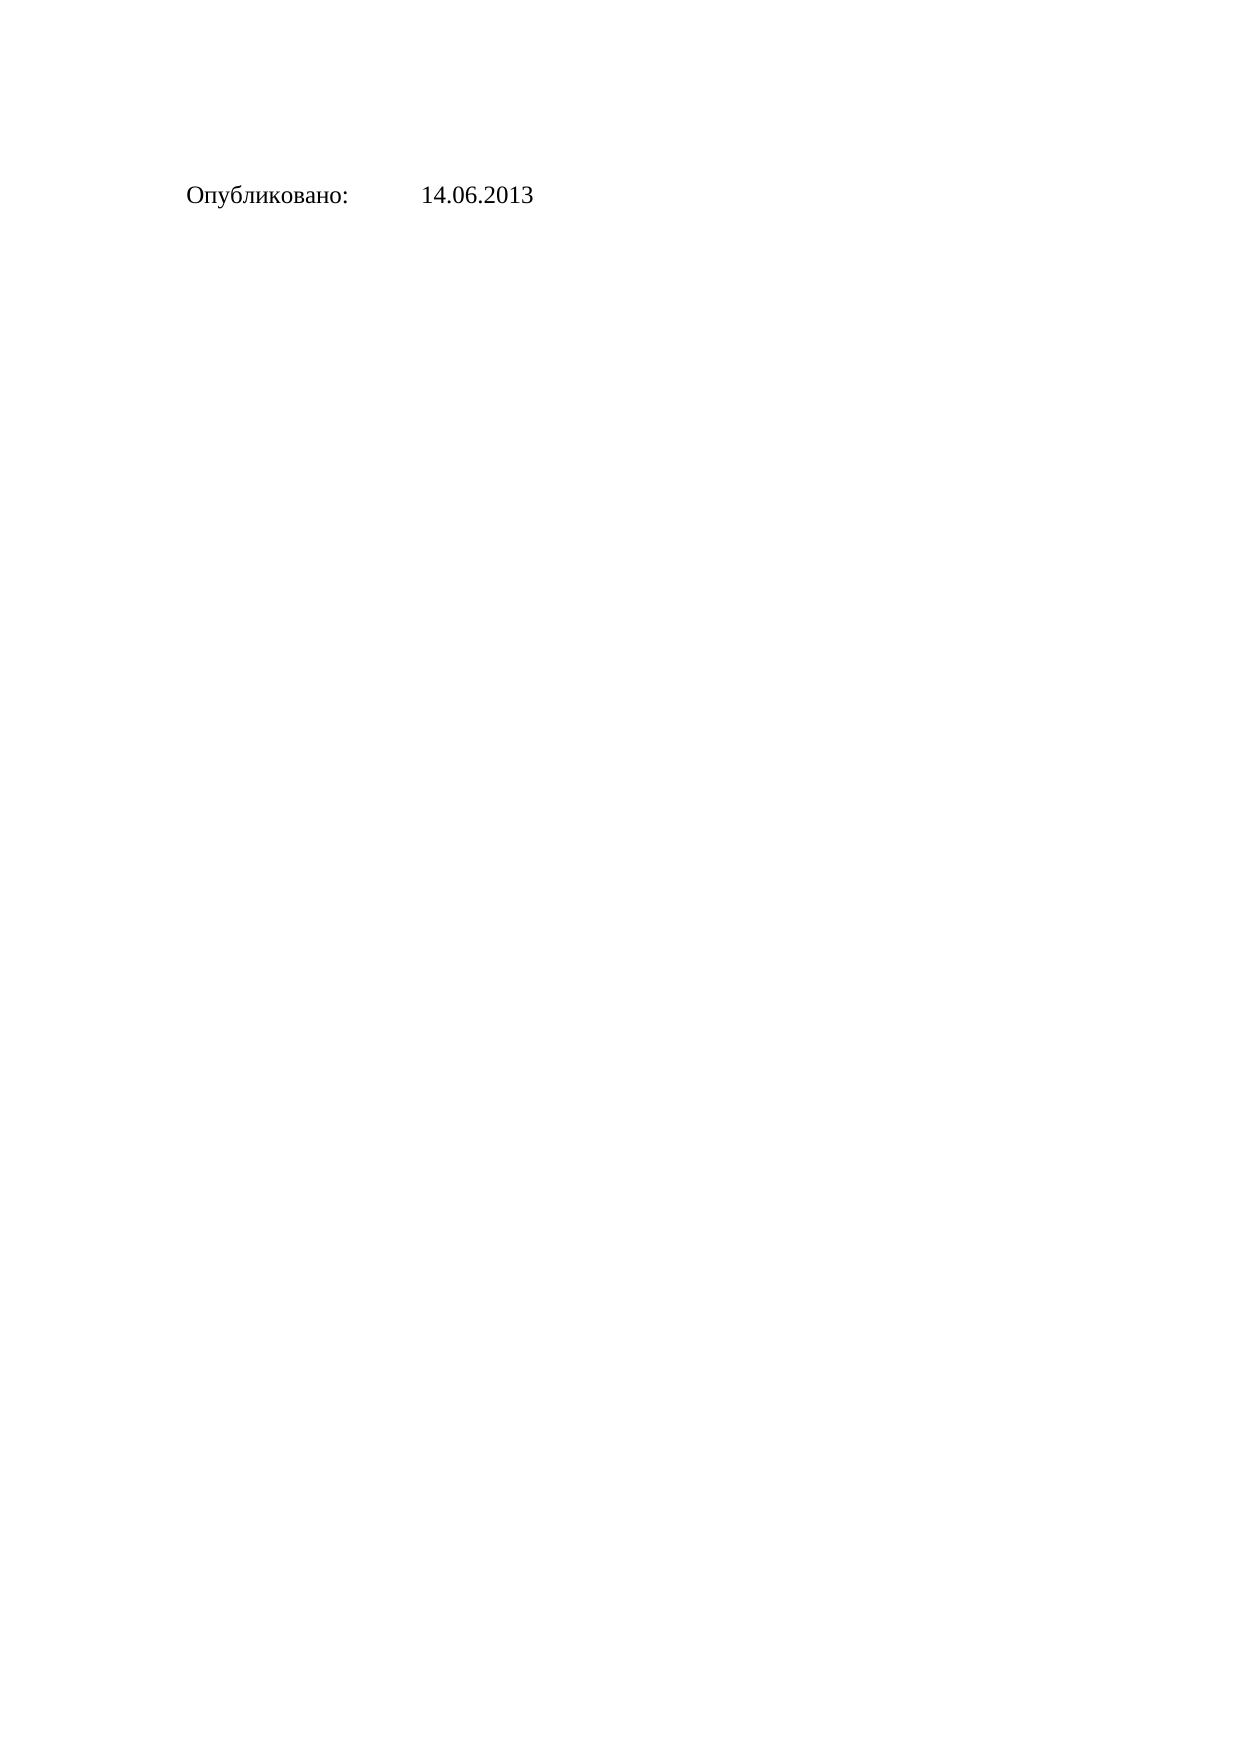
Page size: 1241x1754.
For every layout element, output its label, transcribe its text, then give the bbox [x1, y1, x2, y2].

table_header Опубликовано: [177, 172, 421, 218]
table_header 14.06.2013 [421, 172, 1152, 218]
